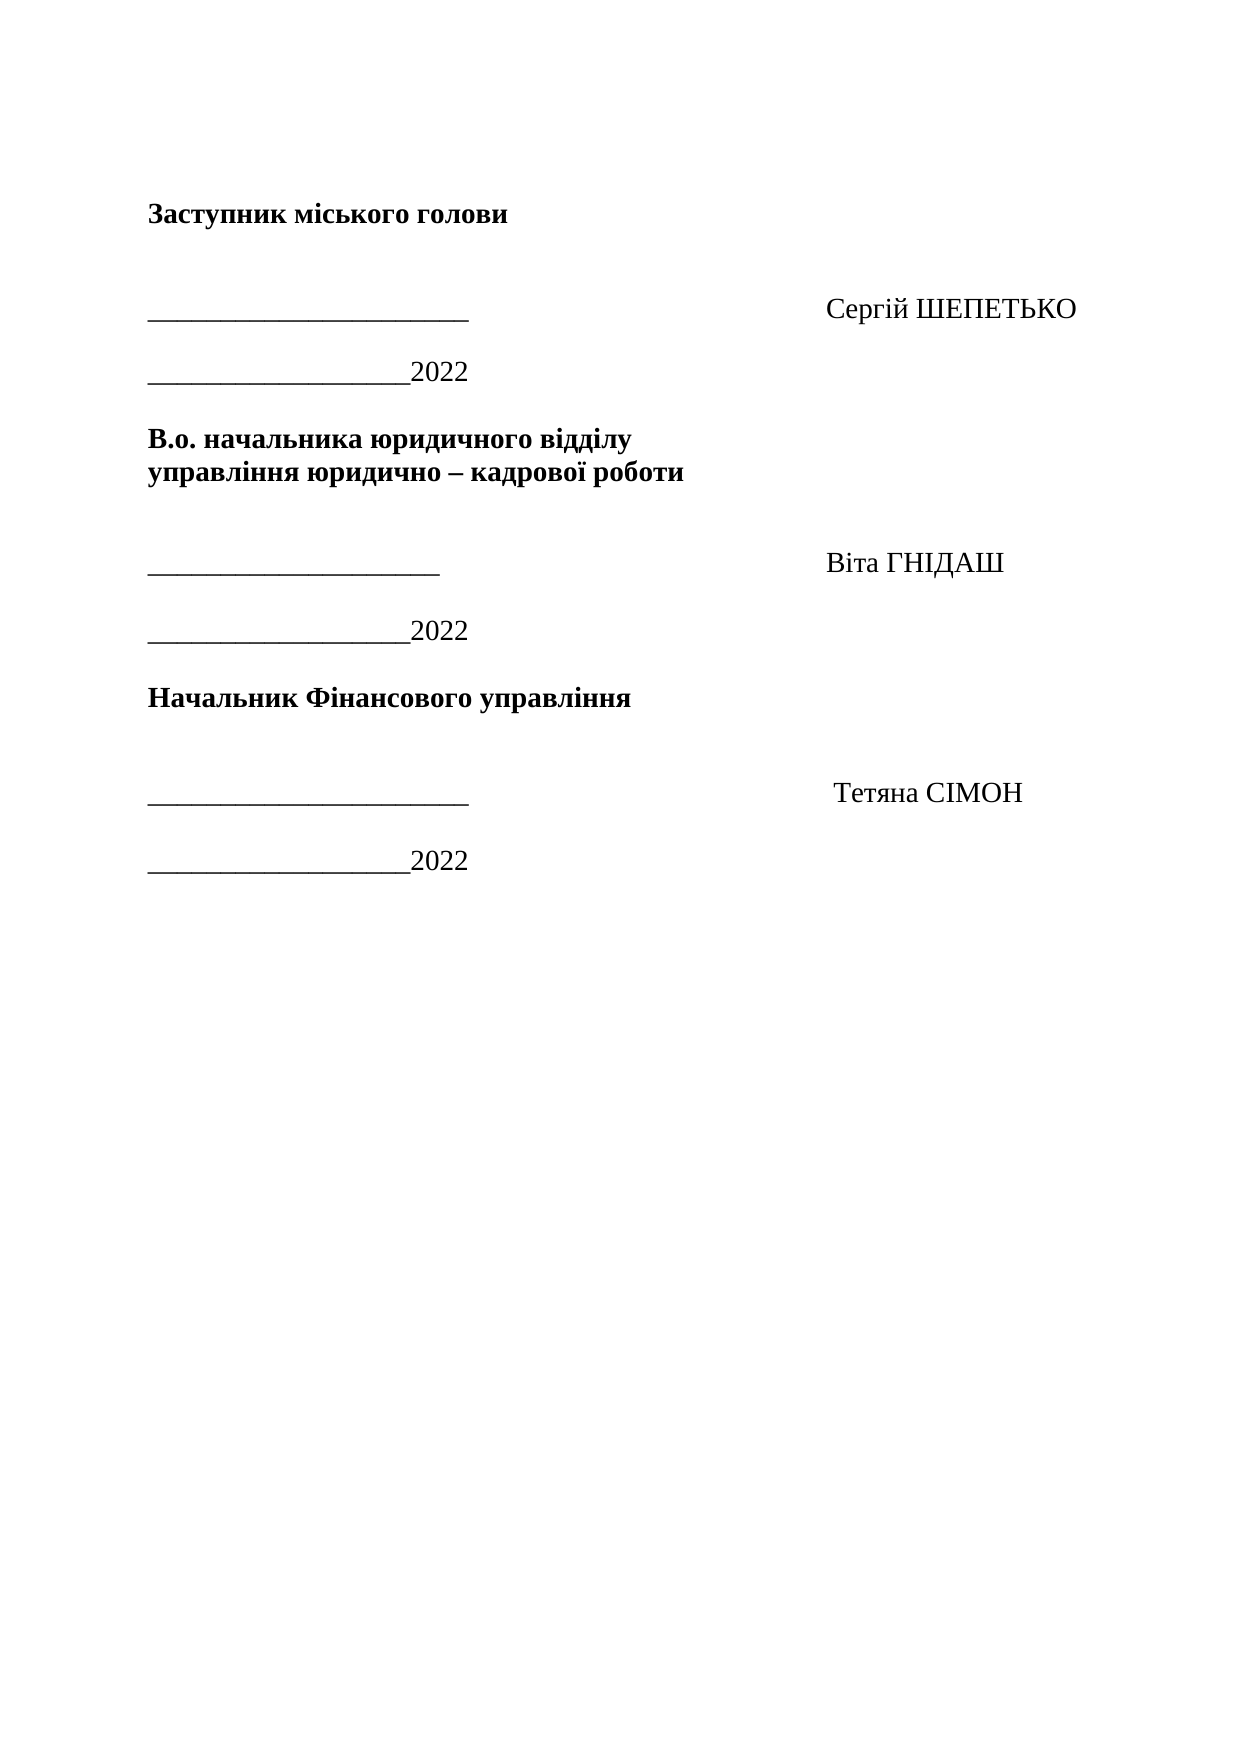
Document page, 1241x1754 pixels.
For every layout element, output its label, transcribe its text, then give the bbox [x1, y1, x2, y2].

text ____________________ Віта ГНІДАШ [148, 546, 1152, 579]
text __________________2022 [148, 354, 1152, 387]
text Заступник міського голови [148, 196, 1152, 229]
text __________________2022 [148, 843, 1152, 876]
text ______________________ Сергій ШЕПЕТЬКО [148, 292, 1152, 325]
text __________________2022 [148, 613, 1152, 646]
text Начальник Фінансового управління [148, 680, 1152, 713]
text управління юридично – кадрової роботи [148, 454, 1152, 488]
text ______________________ Тетяна СІМОН [148, 776, 1152, 809]
text В.о. начальника юридичного відділу [148, 421, 1152, 454]
